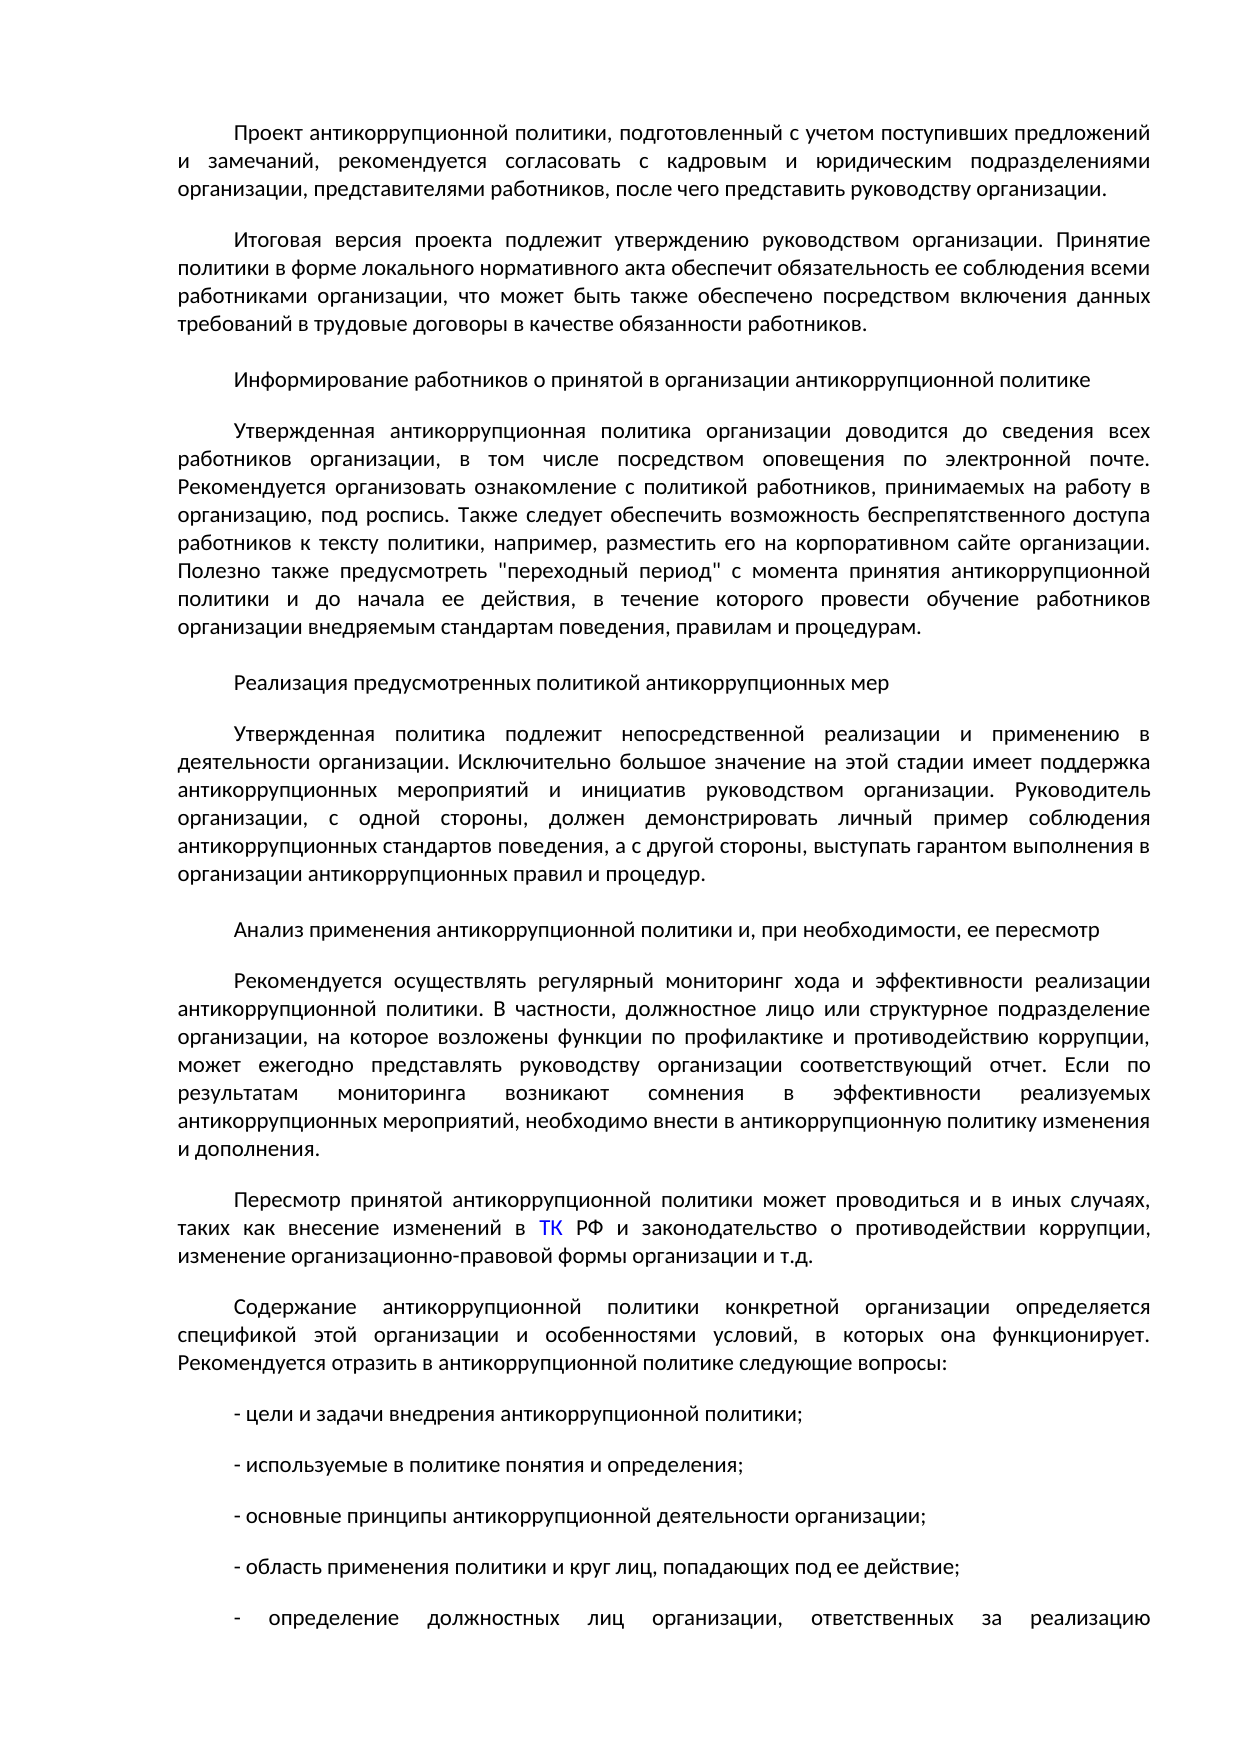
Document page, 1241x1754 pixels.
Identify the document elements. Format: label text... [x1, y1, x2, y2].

text Реализация предусмотренных политикой антикоррупционных мер [177, 668, 1152, 696]
text Итоговая версия проекта подлежит утверждению руководством организации. Принятие политики в форме локального нормативного акта обеспечит обязательность ее соблюдения всеми работниками организации, что может быть также обеспечено посредством включения данных требований в трудовые договоры в качестве обязанности работников. [177, 225, 1152, 337]
text Пересмотр принятой антикоррупционной политики может проводиться и в иных случаях, таких как внесение изменений в ТК РФ и законодательство о противодействии коррупции, изменение организационно-правовой формы организации и т.д. [177, 1185, 1152, 1269]
text Утвержденная антикоррупционная политика организации доводится до сведения всех работников организации, в том числе посредством оповещения по электронной почте. Рекомендуется организовать ознакомление с политикой работников, принимаемых на работу в организацию, под роспись. Также следует обеспечить возможность беспрепятственного доступа работников к тексту политики, например, разместить его на корпоративном сайте организации. Полезно также предусмотреть "переходный период" с момента принятия антикоррупционной политики и до начала ее действия, в течение которого провести обучение работников организации внедряемым стандартам поведения, правилам и процедурам. [177, 416, 1152, 640]
text - область применения политики и круг лиц, попадающих под ее действие; [177, 1552, 1152, 1580]
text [177, 1603, 1152, 1631]
text Рекомендуется осуществлять регулярный мониторинг хода и эффективности реализации антикоррупционной политики. В частности, должностное лицо или структурное подразделение организации, на которое возложены функции по профилактике и противодействию коррупции, может ежегодно представлять руководству организации соответствующий отчет. Если по результатам мониторинга возникают сомнения в эффективности реализуемых антикоррупционных мероприятий, необходимо внести в антикоррупционную политику изменения и дополнения. [177, 966, 1152, 1162]
text Анализ применения антикоррупционной политики и, при необходимости, ее пересмотр [177, 915, 1152, 943]
text Содержание антикоррупционной политики конкретной организации определяется спецификой этой организации и особенностями условий, в которых она функционирует. Рекомендуется отразить в антикоррупционной политике следующие вопросы: [177, 1292, 1152, 1376]
text Информирование работников о принятой в организации антикоррупционной политике [177, 365, 1152, 393]
text Утвержденная политика подлежит непосредственной реализации и применению в деятельности организации. Исключительно большое значение на этой стадии имеет поддержка антикоррупционных мероприятий и инициатив руководством организации. Руководитель организации, с одной стороны, должен демонстрировать личный пример соблюдения антикоррупционных стандартов поведения, а с другой стороны, выступать гарантом выполнения в организации антикоррупционных правил и процедур. [177, 719, 1152, 887]
text - используемые в политике понятия и определения; [177, 1450, 1152, 1478]
text - цели и задачи внедрения антикоррупционной политики; [177, 1399, 1152, 1427]
text - основные принципы антикоррупционной деятельности организации; [177, 1501, 1152, 1529]
text Проект антикоррупционной политики, подготовленный с учетом поступивших предложений и замечаний, рекомендуется согласовать с кадровым и юридическим подразделениями организации, представителями работников, после чего представить руководству организации. [177, 118, 1152, 202]
